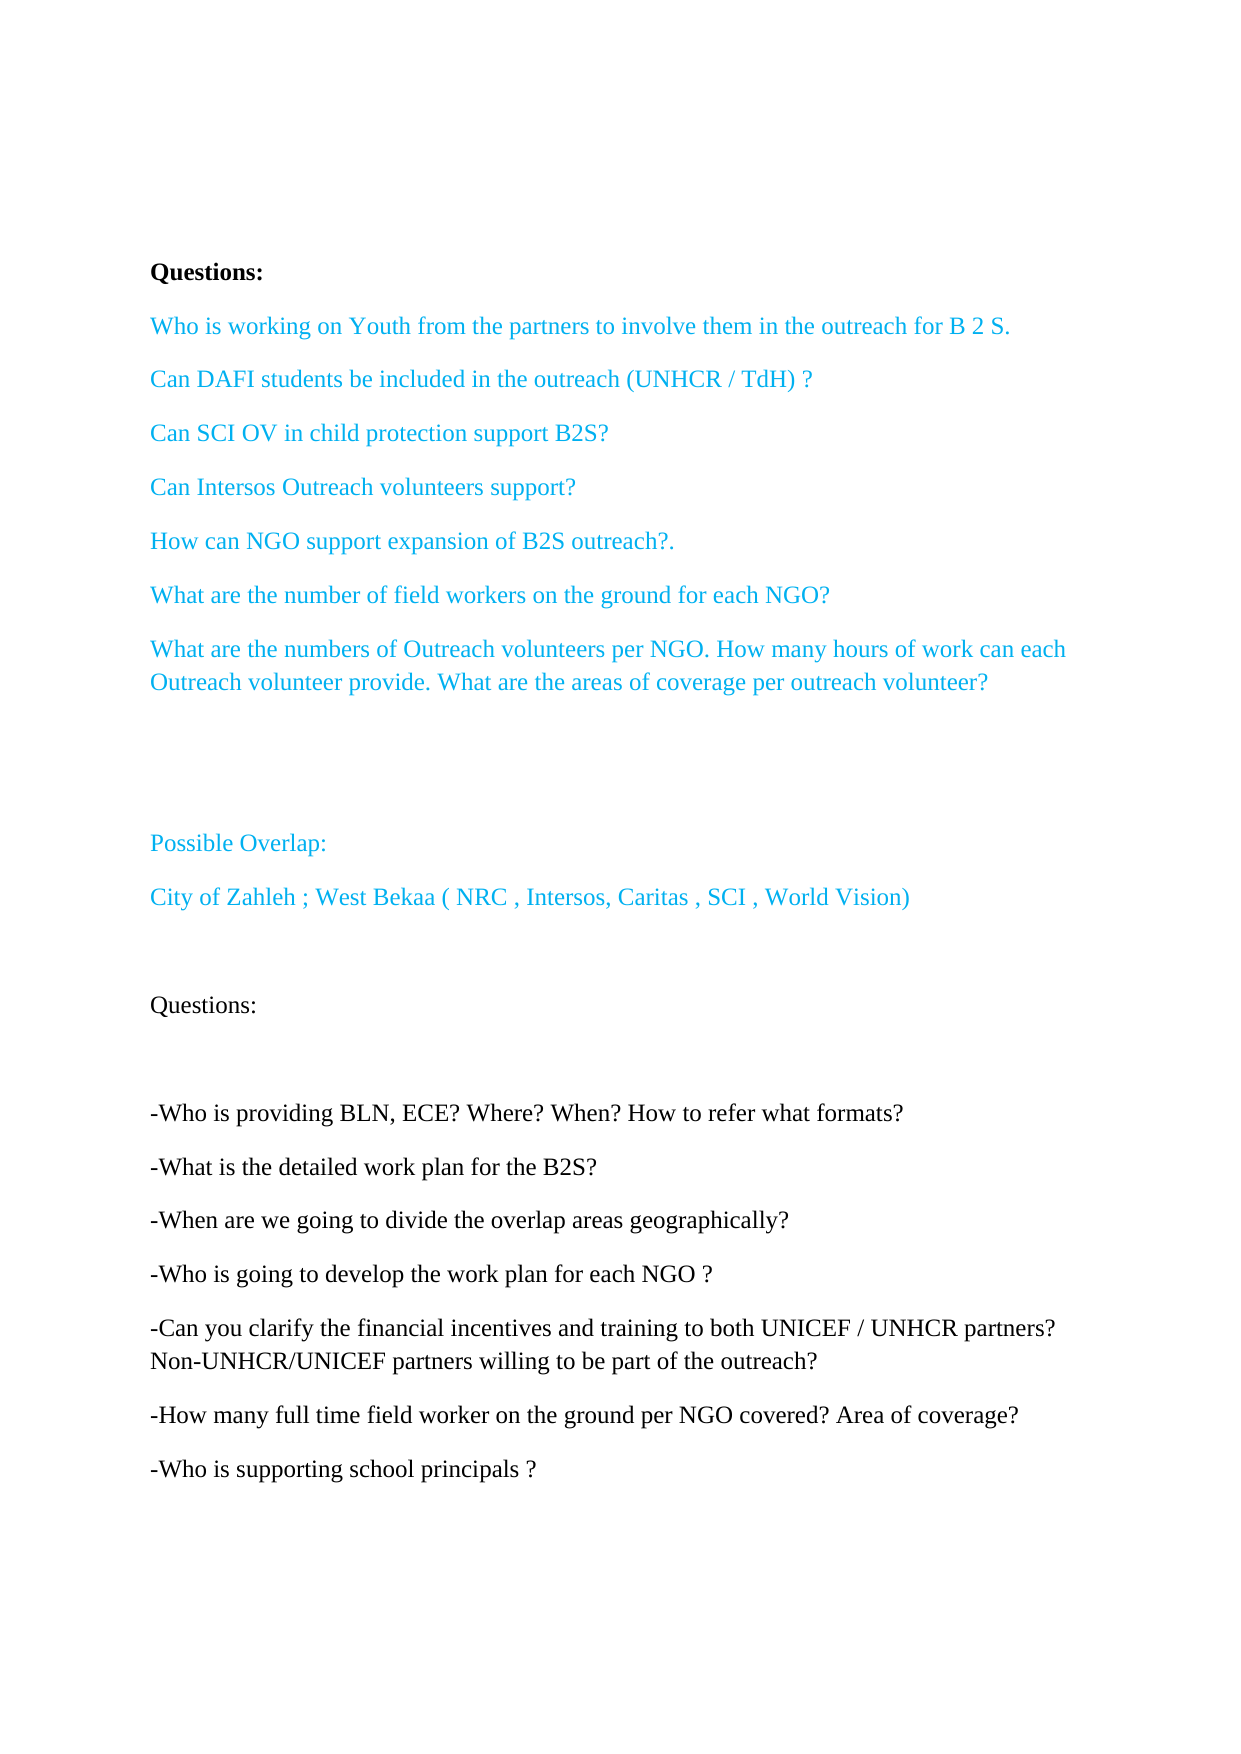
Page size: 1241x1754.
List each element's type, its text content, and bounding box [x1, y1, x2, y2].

text -Who is supporting school principals ? [150, 1454, 1090, 1483]
text How can NGO support expansion of B2S outreach?. [150, 526, 1090, 555]
text -Who is providing BLN, ECE? Where? When? How to refer what formats? [150, 1098, 1090, 1126]
text -What is the detailed work plan for the B2S? [150, 1152, 1090, 1180]
text -Can you clarify the financial incentives and training to both UNICEF / UNHCR partners? Non-UNHCR/UNICEF partners willing to be part of the outreach? [150, 1313, 1090, 1375]
text Who is working on Youth from the partners to involve them in the outreach for B 2 S. [150, 311, 1090, 339]
text Can DAFI students be included in the outreach (UNHCR / TdH) ? [150, 364, 1090, 393]
text Questions: [150, 257, 1090, 286]
text -How many full time field worker on the ground per NGO covered? Area of coverage? [150, 1400, 1090, 1429]
text -Who is going to develop the work plan for each NGO ? [150, 1259, 1090, 1288]
text Questions: [150, 990, 1090, 1019]
text City of Zahleh ; West Bekaa ( NRC , Intersos, Caritas , SCI , World Vision) [150, 882, 1090, 911]
text What are the number of field workers on the ground for each NGO? [150, 580, 1090, 609]
text Can Intersos Outreach volunteers support? [150, 472, 1090, 501]
text What are the numbers of Outreach volunteers per NGO. How many hours of work can each Outreach volunteer provide. What are the areas of coverage per outreach volunteer? [150, 634, 1090, 696]
text Possible Overlap: [150, 828, 1090, 857]
text Can SCI OV in child protection support B2S? [150, 418, 1090, 447]
text -When are we going to divide the overlap areas geographically? [150, 1205, 1090, 1234]
